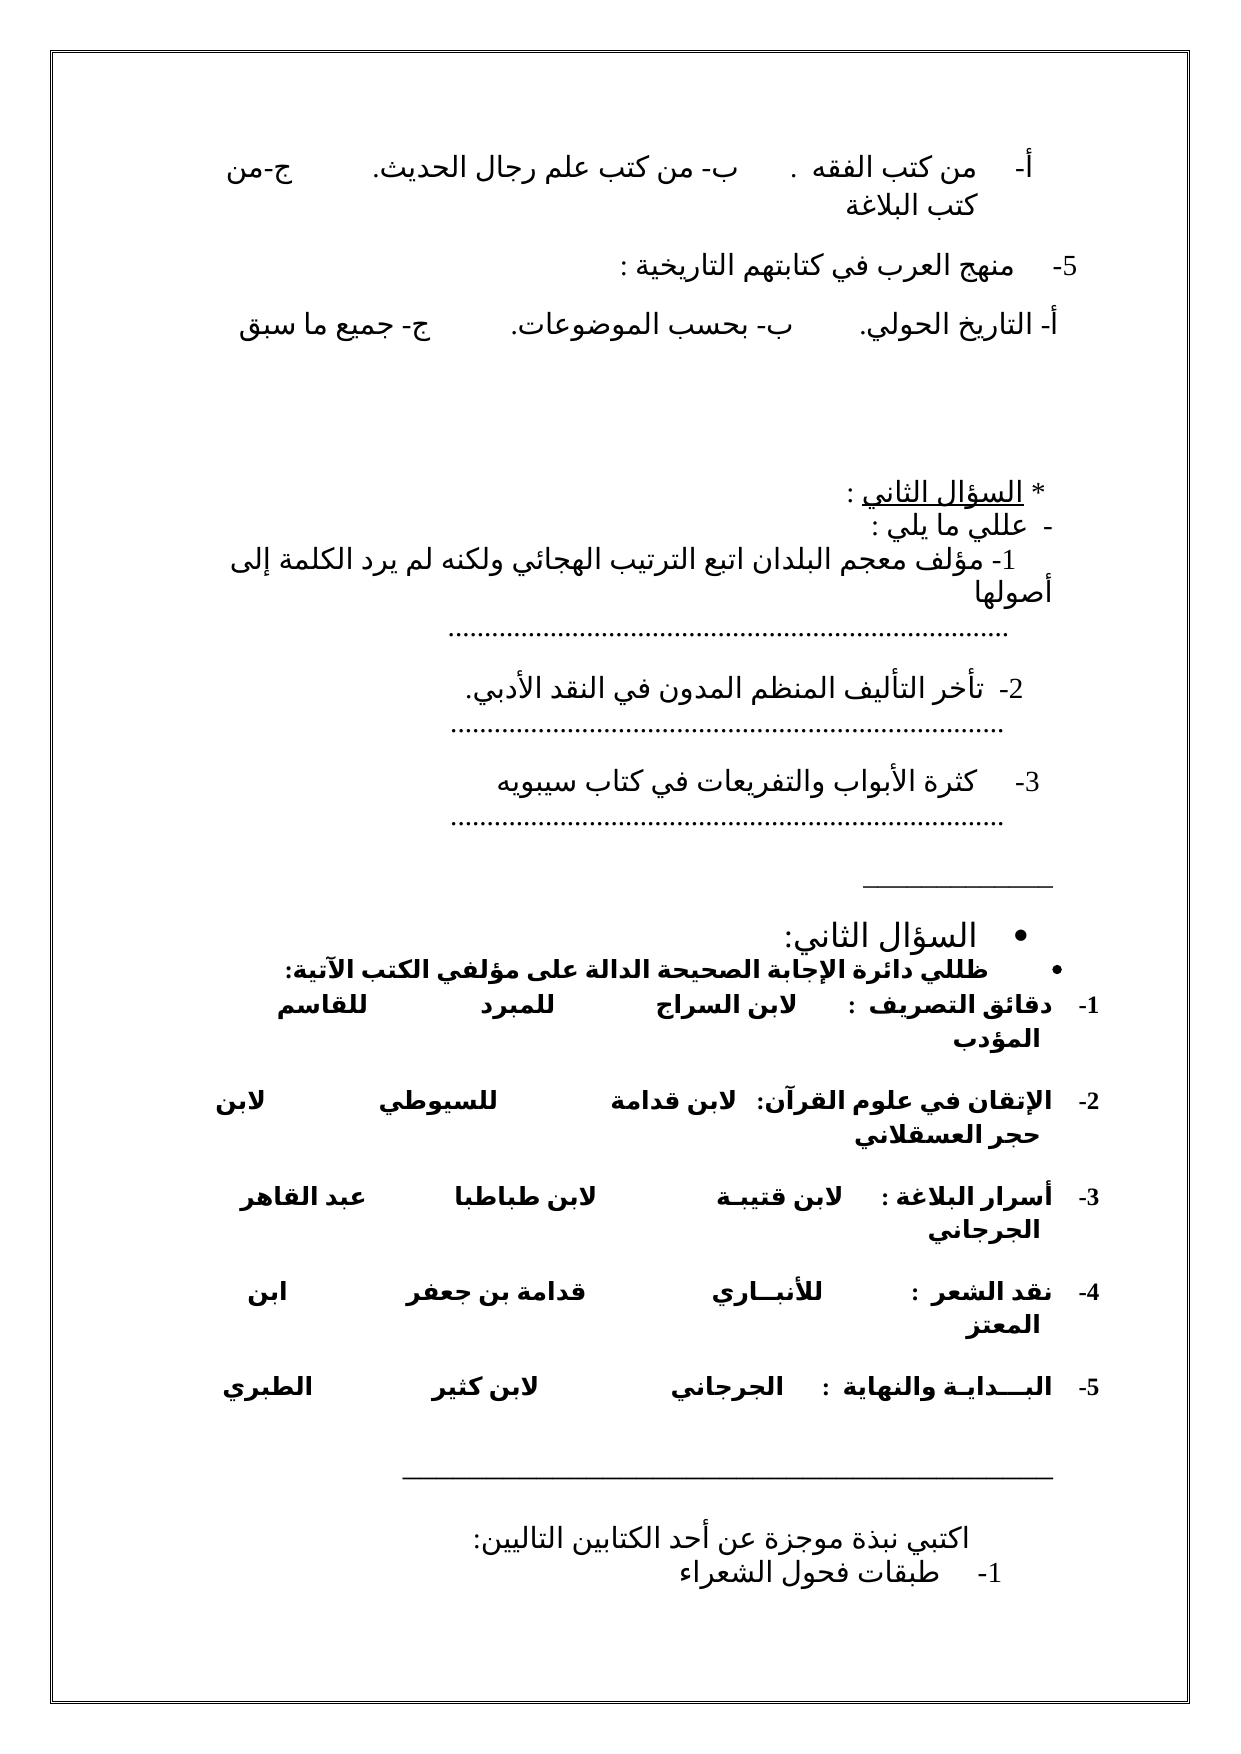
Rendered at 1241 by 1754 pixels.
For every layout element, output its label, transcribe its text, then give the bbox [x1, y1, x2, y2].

list أسرار البلاغة : لابن قتيبـة لابن طباطبا عبد القاهر الجرجاني [158, 1182, 1078, 1244]
list ظللي دائرة الإجابة الصحيحة الدالة على مؤلفي الكتب الآتية: [187, 955, 1053, 984]
list الإتقان في علوم القرآن: لابن قدامة للسيوطي لابن حجر العسقلاني [187, 1086, 1078, 1149]
text * السؤال الثاني : [187, 475, 1053, 508]
text ............................................................................. [187, 609, 1053, 643]
text 1- مؤلف معجم البلدان اتبع الترتيب الهجائي ولكنه لم يرد الكلمة إلى أصولها [187, 542, 1053, 609]
list كثرة الأبواب والتفريعات في كتاب سيبويه [187, 764, 1015, 798]
text أ- التاريخ الحولي. ب- بحسب الموضوعات. ج- جميع ما سبق [187, 307, 1110, 341]
text ............................................................................ [187, 705, 1004, 738]
text ............................................................................ [187, 798, 1004, 831]
text 2- تأخر التأليف المنظم المدون في النقد الأدبي. [187, 671, 1053, 705]
text اكتبي نبذة موجزة عن أحد الكتابين التاليين: [187, 1521, 978, 1555]
list نقد الشعر : للأنبــاري قدامة بن جعفر ابن المعتز [187, 1277, 1078, 1339]
list البـــدايـة والنهاية : الجرجاني لابن كثير الطبري [187, 1372, 1078, 1402]
list طبقات فحول الشعراء [187, 1555, 978, 1588]
list السؤال الثاني: [187, 917, 1015, 955]
text - عللي ما يلي : [187, 508, 1053, 542]
text _______________________________________ [187, 1444, 1053, 1483]
list منهج العرب في كتابتهم التاريخية : [187, 248, 1053, 281]
list دقائق التصريف : لابن السراج للمبرد للقاسم المؤدب [187, 989, 1078, 1053]
text _____________ [187, 857, 1053, 891]
list من كتب الفقه . ب- من كتب علم رجال الحديث. ج-من كتب البلاغة [187, 150, 1015, 222]
